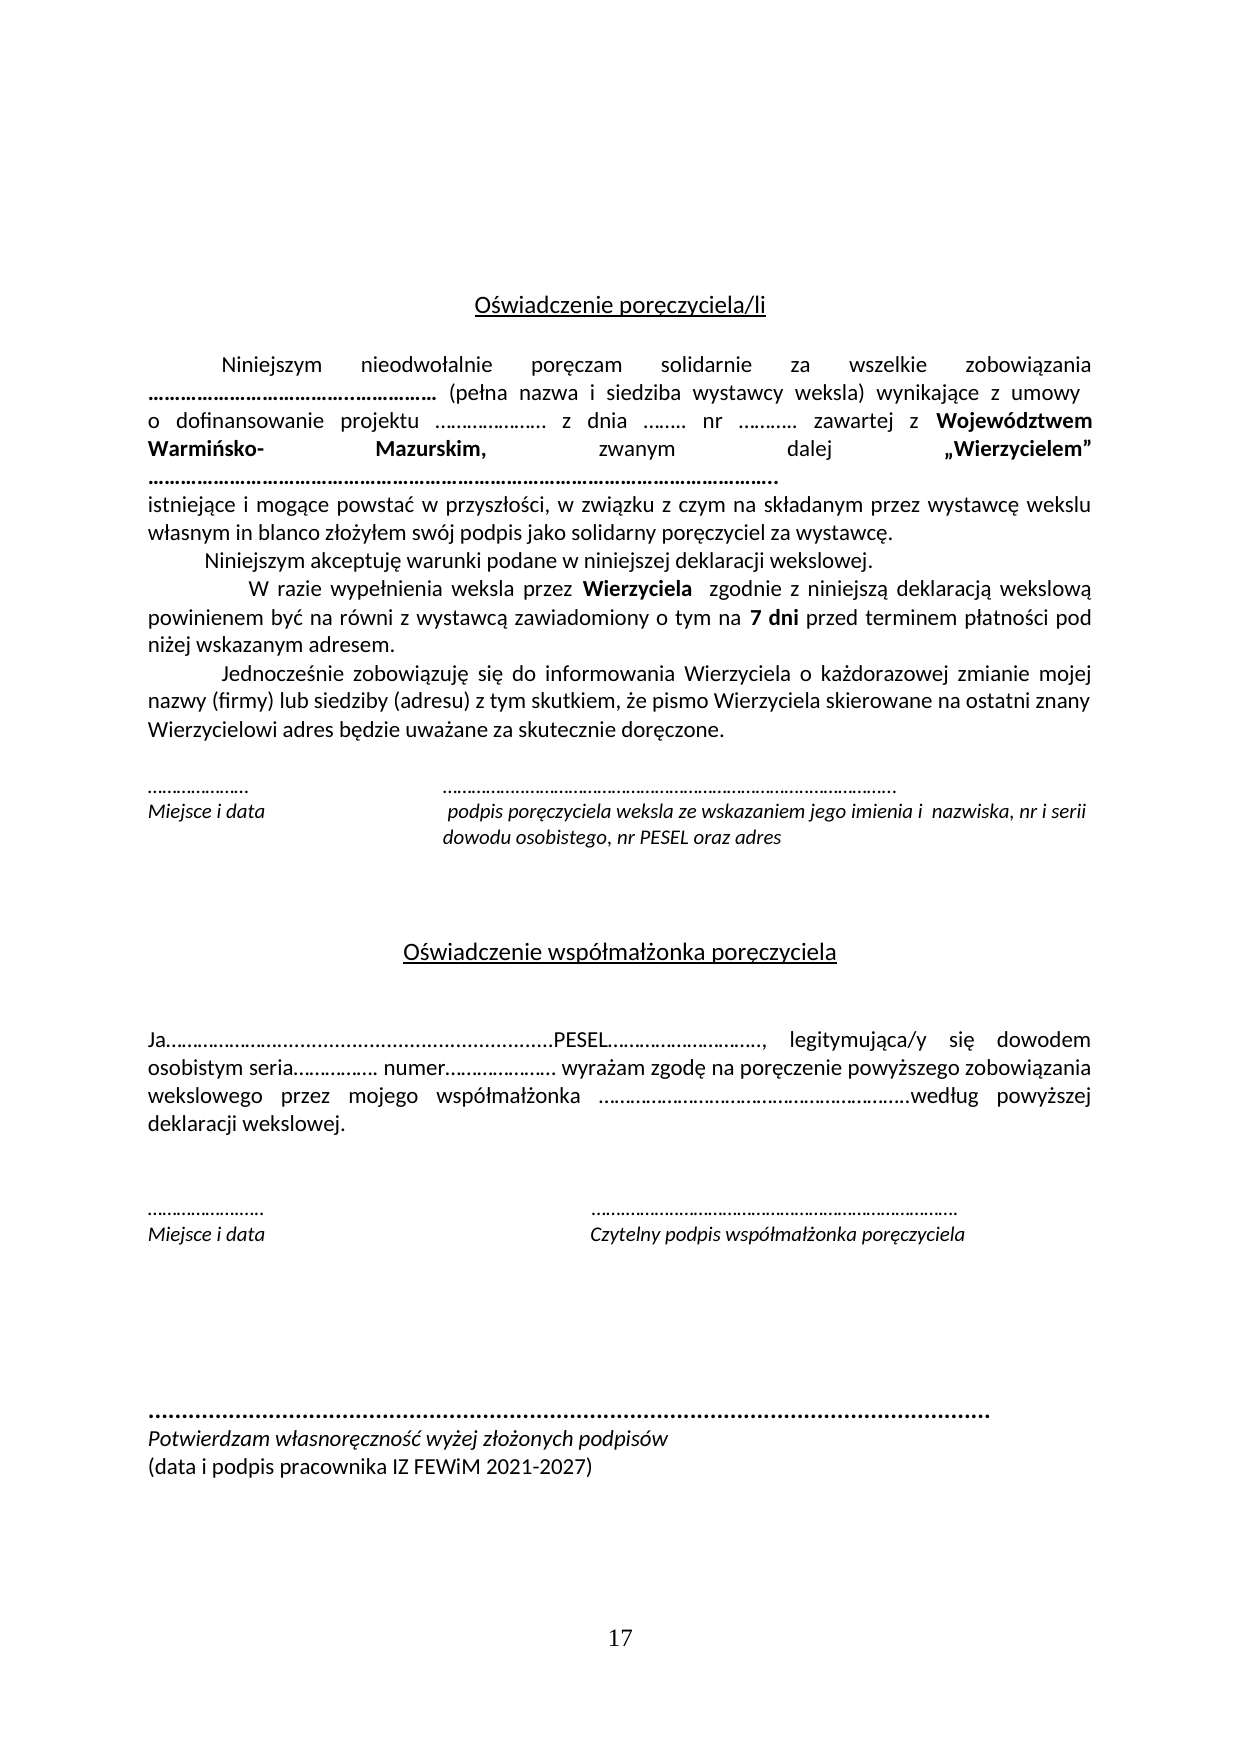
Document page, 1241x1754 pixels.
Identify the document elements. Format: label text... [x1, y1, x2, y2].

text Potwierdzam własnoręczność wyżej złożonych podpisów [148, 1424, 1092, 1452]
text .............................................................................................................................. [148, 1394, 1092, 1424]
text W razie wypełnienia weksla przez Wierzyciela zgodnie z niniejszą deklaracją wekslową powinienem być na równi z wystawcą zawiadomiony o tym na 7 dni przed terminem płatności pod niżej wskazanym adresem. [148, 574, 1092, 659]
text Oświadczenie poręczyciela/li [148, 289, 1092, 320]
text Miejsce i data Czytelny podpis współmałżonka poręczyciela [148, 1221, 1092, 1246]
text (data i podpis pracownika IZ FEWiM 2021-2027) [148, 1452, 1092, 1481]
text Ja…………………................................................PESEL……………………….., legitymująca/y się dowodem osobistym seria……………. numer………………… wyrażam zgodę na poręczenie powyższego zobowiązania wekslowego przez mojego współmałżonka …………………………………………………..według powyższej deklaracji wekslowej. [148, 1025, 1092, 1137]
text Jednocześnie zobowiązuję się do informowania Wierzyciela o każdorazowej zmianie mojej nazwy (firmy) lub siedziby (adresu) z tym skutkiem, że pismo Wierzyciela skierowane na ostatni znany Wierzycielowi adres będzie uważane za skutecznie doręczone. [148, 659, 1092, 743]
text Miejsce i data podpis poręczyciela weksla ze wskazaniem jego imienia i nazwiska, nr i serii dowodu osobistego, nr PESEL oraz adres [148, 799, 1092, 849]
text Niniejszym nieodwołalnie poręczam solidarnie za wszelkie zobowiązania ………………………………..…………… (pełna nazwa i siedziba wystawcy weksla) wynikające z umowy o dofinansowanie projektu ………………… z dnia …….. nr ……….. zawartej z Województwem Warmińsko- Mazurskim, zwanym dalej „Wierzycielem” …………………………………………………………………………………………………….. istniejące i mogące powstać w przyszłości, w związku z czym na składanym przez wystawcę wekslu własnym in blanco złożyłem swój podpis jako solidarny poręczyciel za wystawcę. [148, 350, 1092, 547]
text Oświadczenie współmałżonka poręczyciela [148, 936, 1092, 966]
text ……………….….. …….………..…………………………………………………. [148, 1196, 1092, 1221]
text ………………… ……………..…………………………………………………..……………... [148, 773, 1092, 799]
text Niniejszym akceptuję warunki podane w niniejszej deklaracji wekslowej. [148, 547, 1092, 574]
